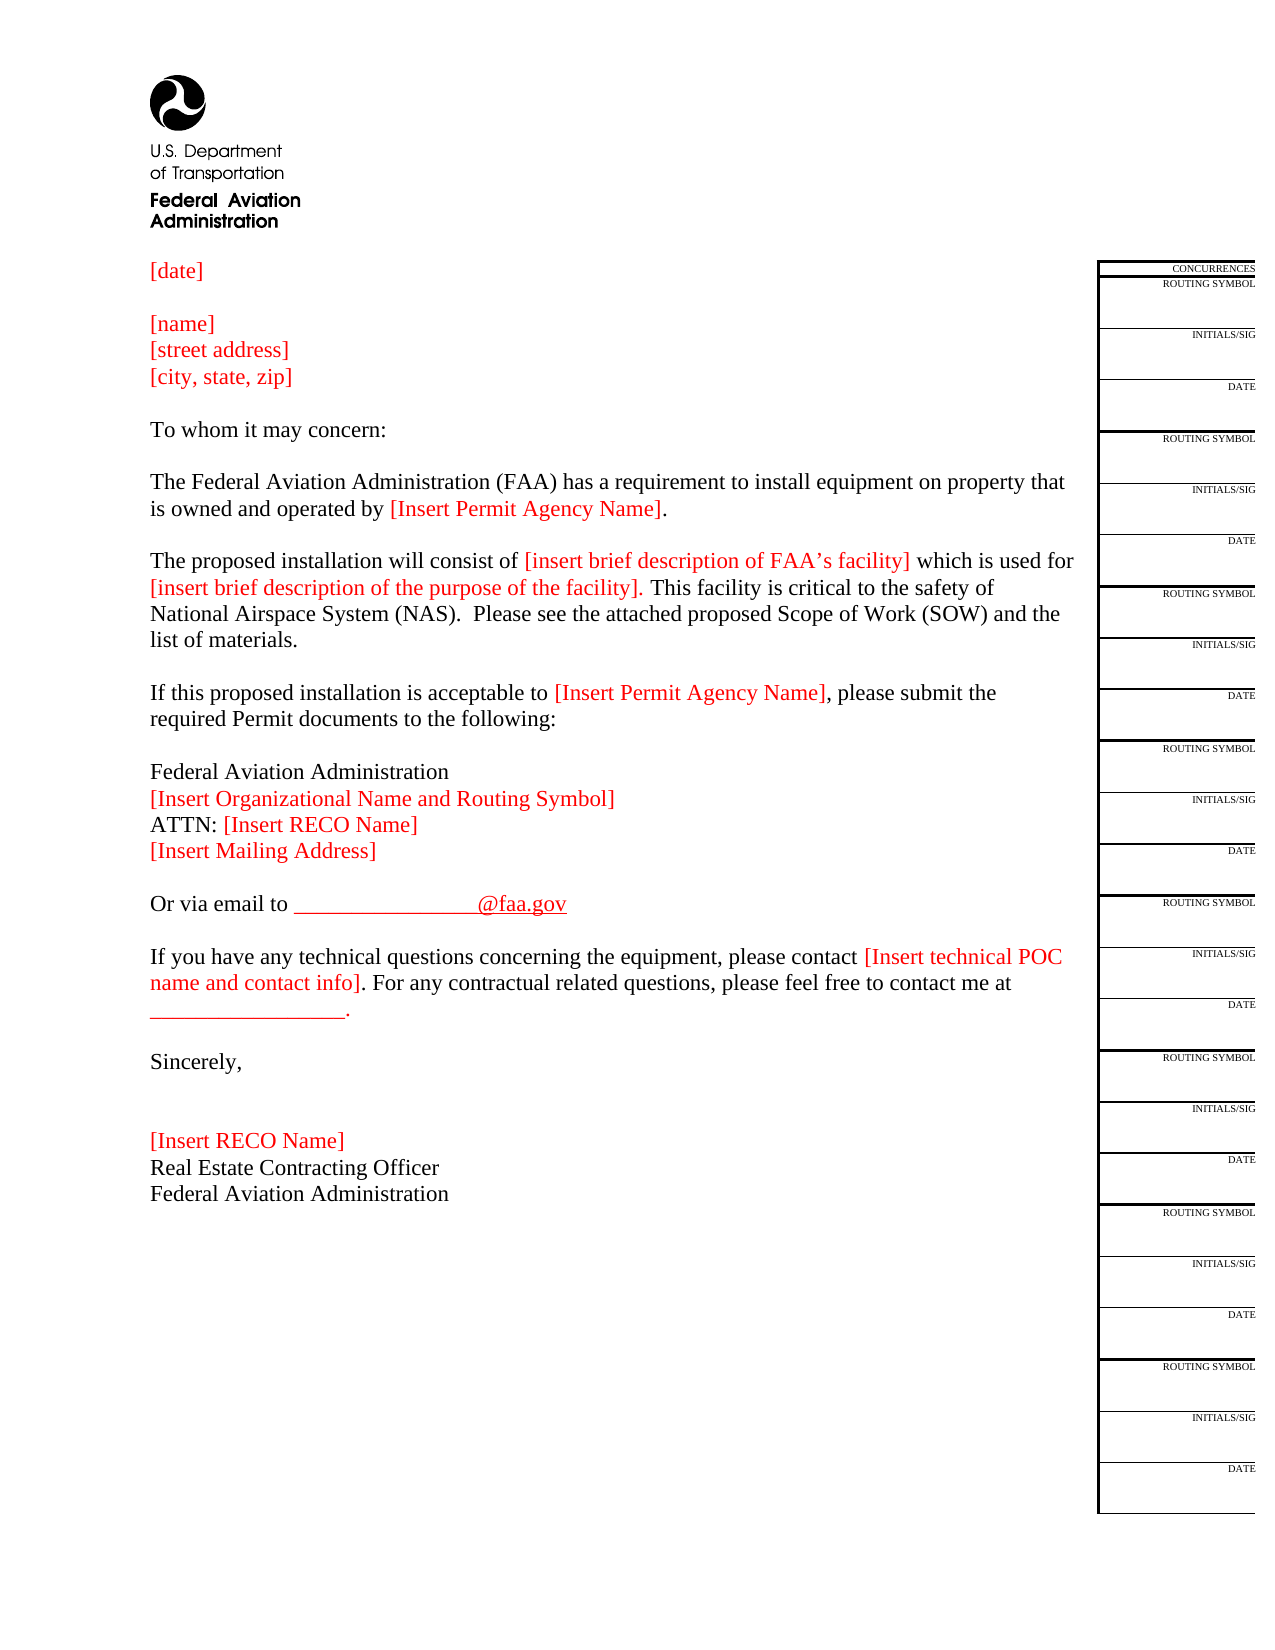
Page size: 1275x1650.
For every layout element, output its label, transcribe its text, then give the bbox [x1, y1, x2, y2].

text The proposed installation will consist of [insert brief description of FAA’s facility] which is used for [insert brief description of the purpose of the facility]. This facility is critical to the safety of National Airspace System (NAS). Please see the attached proposed Scope of Work (SOW) and the list of materials. [150, 547, 1078, 653]
text Federal Aviation Administration [150, 758, 1078, 784]
text To whom it may concern: [150, 416, 1078, 442]
text [name] [150, 310, 1078, 337]
text If you have any technical questions concerning the equipment, please contact [Insert technical POC name and contact info]. For any contractual related questions, please feel free to contact me at _________________. [150, 943, 1078, 1022]
text Sincerely, [150, 1048, 1078, 1074]
text [Insert Mailing Address] [150, 837, 1078, 864]
text [date] [150, 257, 1078, 284]
text [city, state, zip] [150, 363, 1078, 389]
text [Insert Organizational Name and Routing Symbol] [150, 784, 1078, 811]
text Or via email to ________________@faa.gov [150, 890, 1078, 916]
text ATTN: [Insert RECO Name] [150, 811, 1078, 837]
text Federal Aviation Administration [150, 1180, 1078, 1206]
text If this proposed installation is acceptable to [Insert Permit Agency Name], please submit the required Permit documents to the following: [150, 679, 1078, 732]
text Real Estate Contracting Officer [150, 1153, 1078, 1180]
text [street address] [150, 337, 1078, 363]
text The Federal Aviation Administration (FAA) has a requirement to install equipment on property that is owned and operated by [Insert Permit Agency Name]. [150, 468, 1078, 521]
text [Insert RECO Name] [150, 1127, 1078, 1153]
